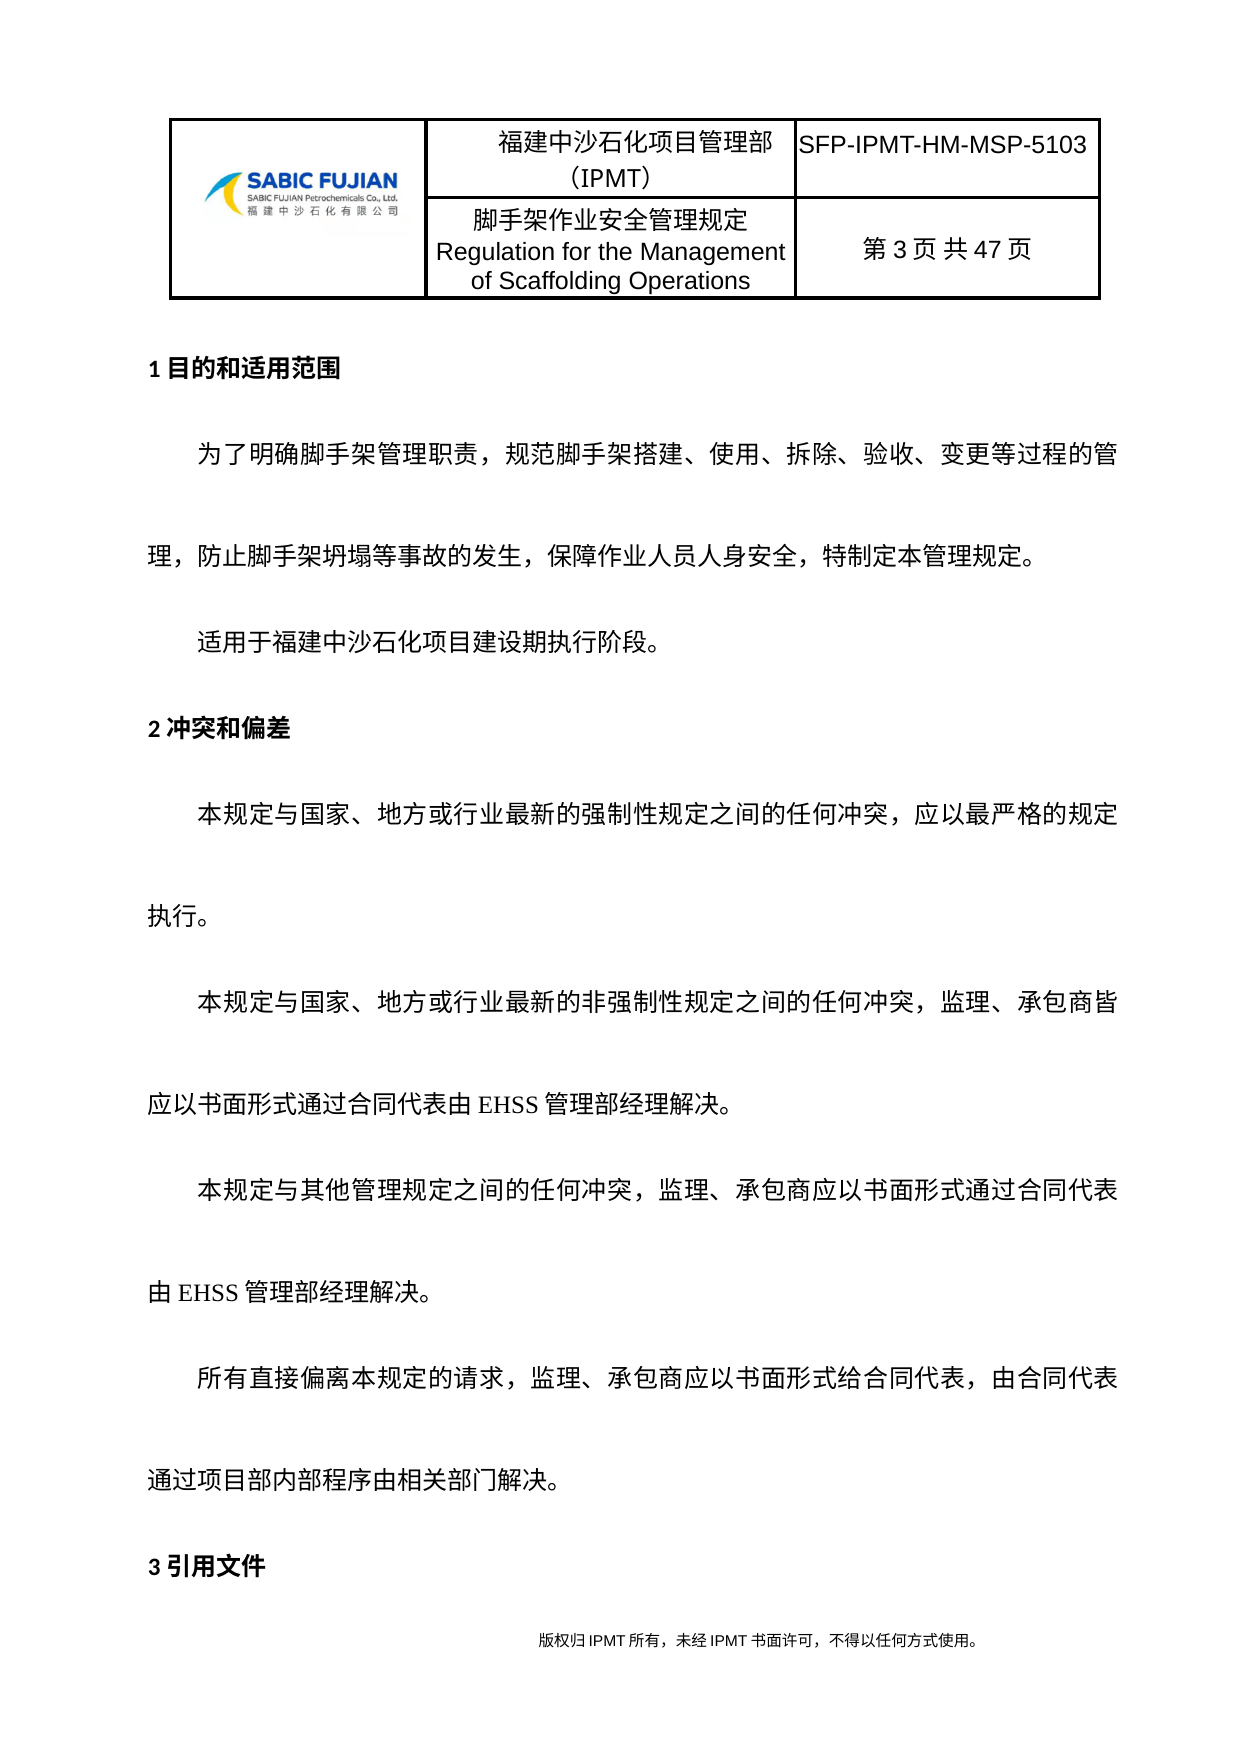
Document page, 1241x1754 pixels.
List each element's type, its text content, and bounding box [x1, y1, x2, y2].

text 适用于福建中沙石化项目建设期执行阶段。 [148, 607, 1122, 675]
text 3 引用文件 [148, 1531, 1122, 1599]
text 本规定与国家、地方或行业最新的强制性规定之间的任何冲突，应以最严格的规定执行。 [148, 779, 1122, 949]
text 所有直接偏离本规定的请求，监理、承包商应以书面形式给合同代表，由合同代表通过项目部内部程序由相关部门解决。 [148, 1343, 1122, 1513]
text 2 冲突和偏差 [148, 693, 1122, 761]
text 1 目的和适用范围 [148, 333, 1122, 401]
picture [194, 152, 412, 237]
text 本规定与国家、地方或行业最新的非强制性规定之间的任何冲突，监理、承包商皆应以书面形式通过合同代表由EHSS管理部经理解决。 [148, 967, 1122, 1137]
text 为了明确脚手架管理职责，规范脚手架搭建、使用、拆除、验收、变更等过程的管理，防止脚手架坍塌等事故的发生，保障作业人员人身安全，特制定本管理规定。 [148, 419, 1122, 589]
text 本规定与其他管理规定之间的任何冲突，监理、承包商应以书面形式通过合同代表由EHSS管理部经理解决。 [148, 1155, 1122, 1325]
